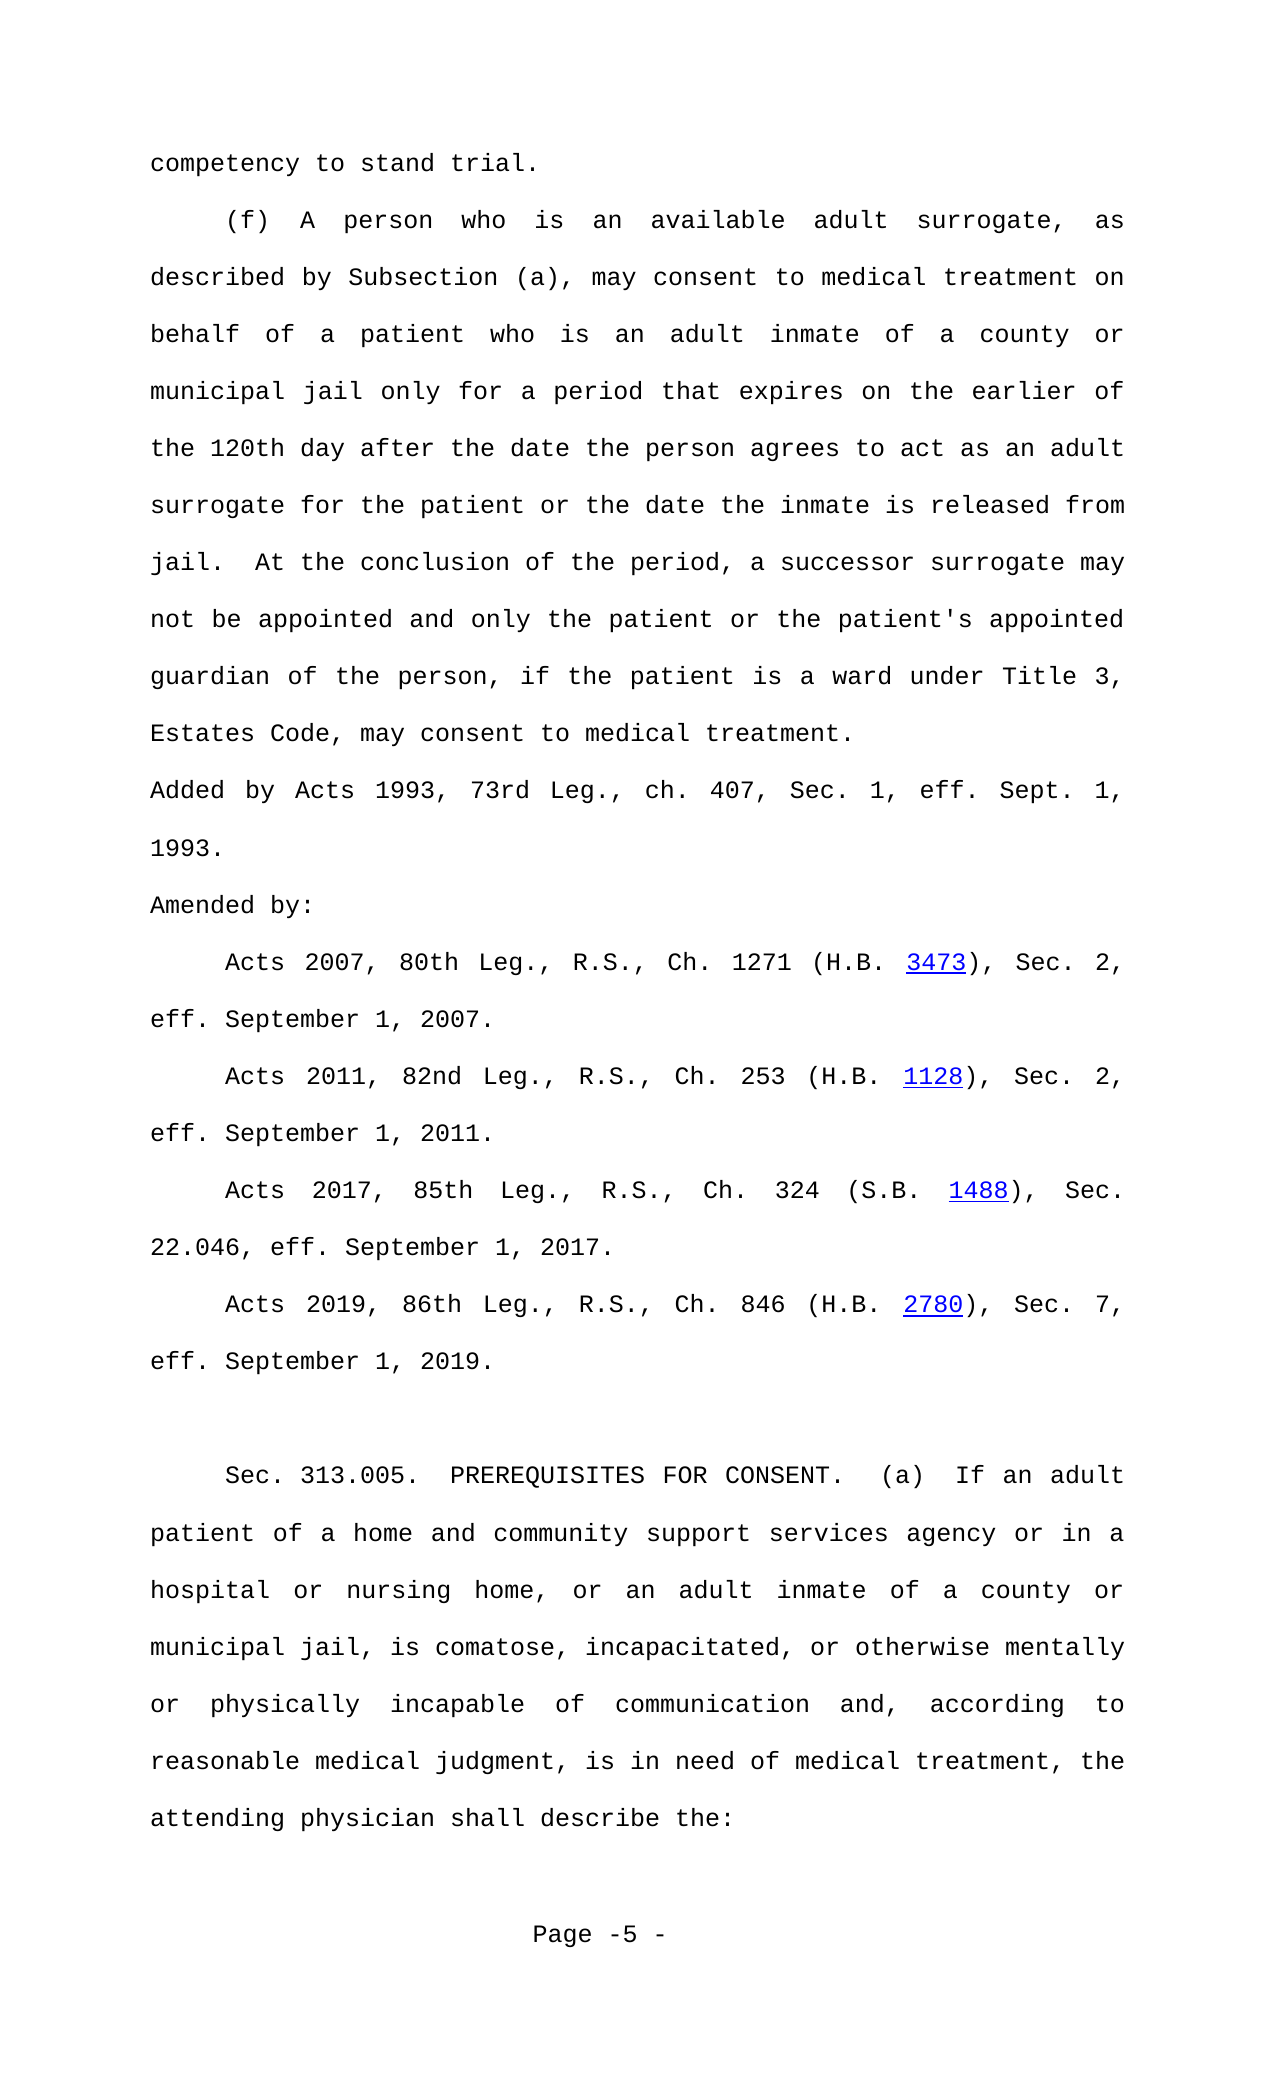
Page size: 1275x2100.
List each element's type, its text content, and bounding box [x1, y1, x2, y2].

text Acts 2007, 80th Leg., R.S., Ch. 1271 (H.B. 3473), Sec. 2, eff. September 1, 2007. [150, 949, 1125, 1035]
text Acts 2017, 85th Leg., R.S., Ch. 324 (S.B. 1488), Sec. 22.046, eff. September 1, 2017. [150, 1177, 1125, 1263]
text (f) A person who is an available adult surrogate, as described by Subsection (a), may consent to medical treatment on behalf of a patient who is an adult inmate of a county or municipal jail only for a period that expires on the earlier of the 120th day after the date the person agrees to act as an adult surrogate for the patient or the date the inmate is released from jail. At the conclusion of the period, a successor surrogate may not be appointed and only the patient or the patient's appointed guardian of the person, if the patient is a ward under Title 3, Estates Code, may consent to medical treatment. [150, 207, 1125, 749]
text Acts 2019, 86th Leg., R.S., Ch. 846 (H.B. 2780), Sec. 7, eff. September 1, 2019. [150, 1292, 1125, 1377]
text Amended by: [150, 892, 1125, 921]
text Added by Acts 1993, 73rd Leg., ch. 407, Sec. 1, eff. Sept. 1, 1993. [150, 778, 1125, 863]
text Sec. 313.005. PREREQUISITES FOR CONSENT. (a) If an adult patient of a home and community support services agency or in a hospital or nursing home, or an adult inmate of a county or municipal jail, is comatose, incapacitated, or otherwise mentally or physically incapable of communication and, according to reasonable medical judgment, is in need of medical treatment, the attending physician shall describe the: [150, 1463, 1125, 1834]
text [150, 150, 1125, 178]
text Acts 2011, 82nd Leg., R.S., Ch. 253 (H.B. 1128), Sec. 2, eff. September 1, 2011. [150, 1063, 1125, 1149]
